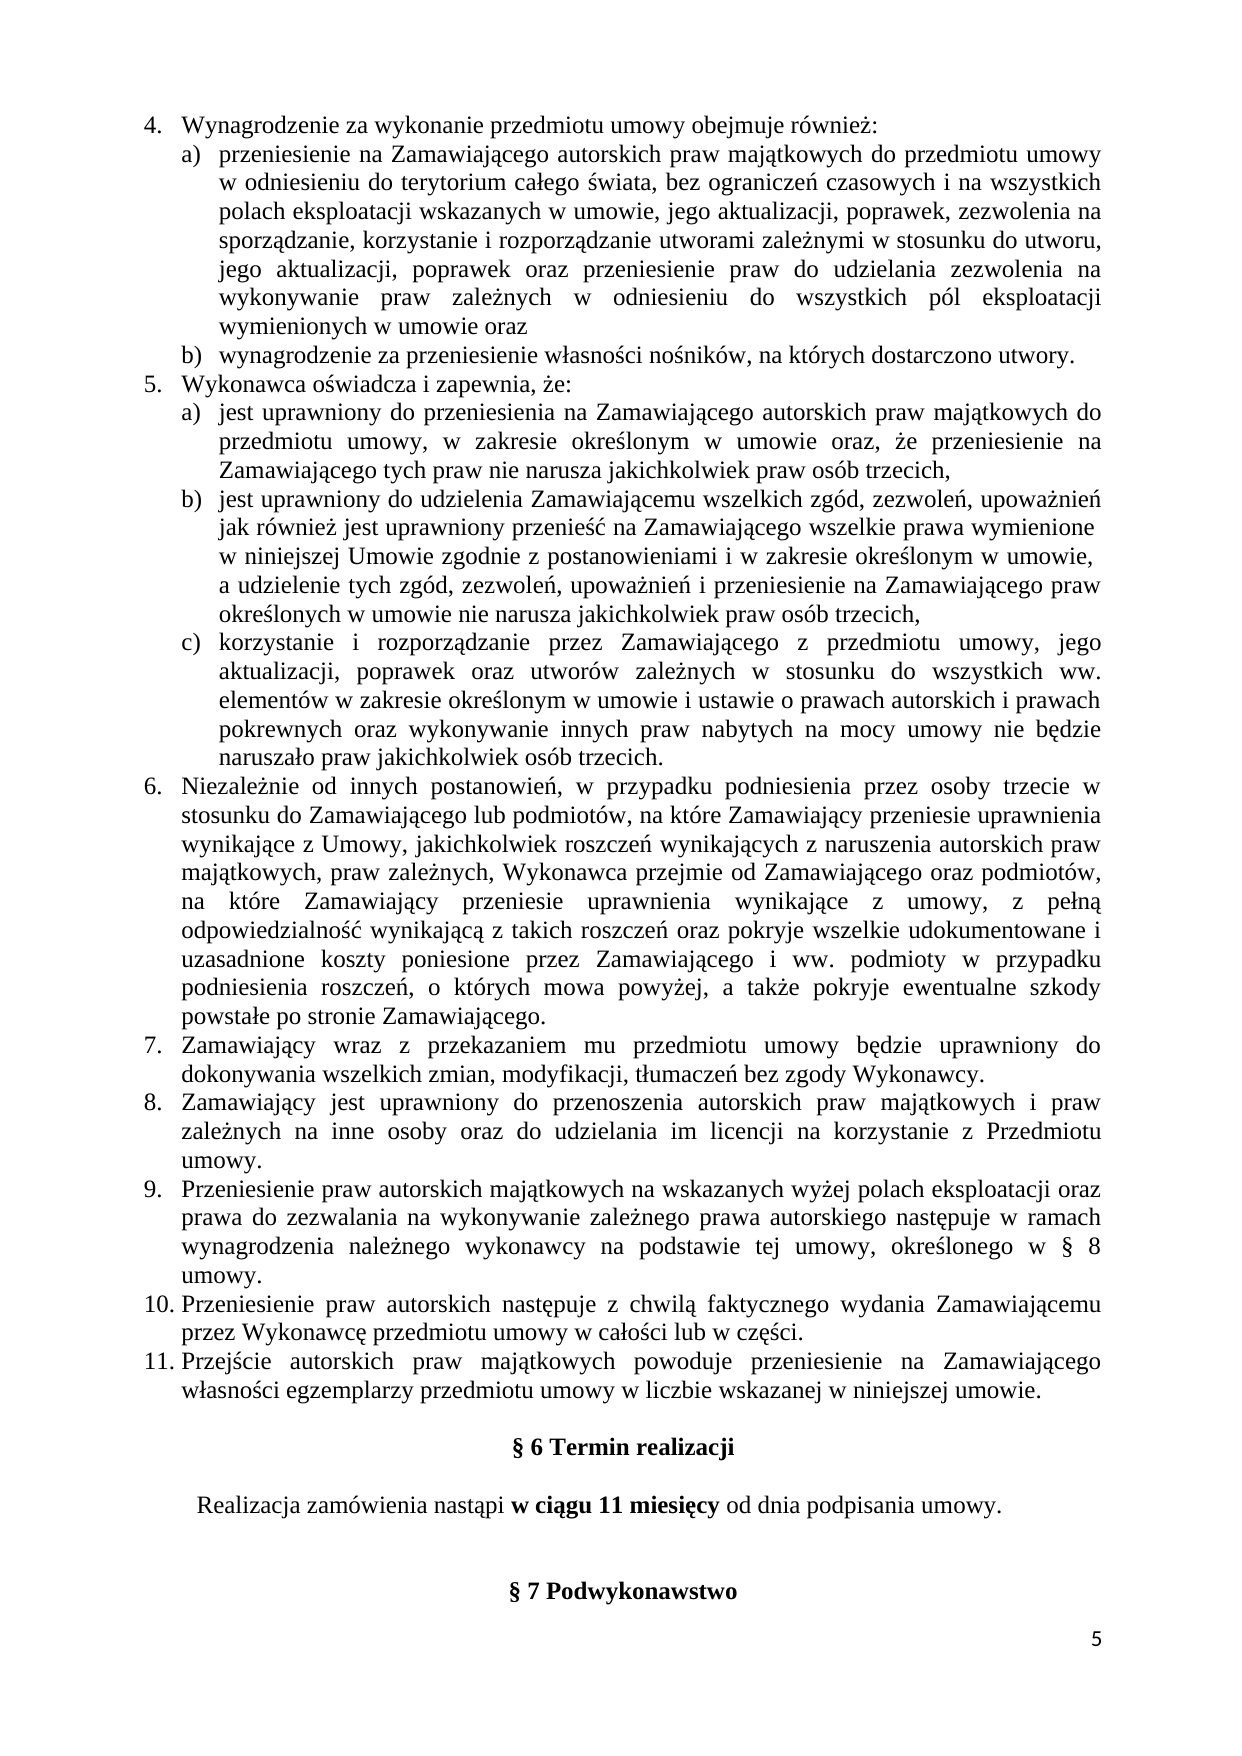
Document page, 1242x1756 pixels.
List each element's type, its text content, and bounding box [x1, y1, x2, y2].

list Niezależnie od innych postanowień, w przypadku podniesienia przez osoby trzecie w stosunku do Zamawiającego lub podmiotów, na które Zamawiający przeniesie uprawnienia wynikające z Umowy, jakichkolwiek roszczeń wynikających z naruszenia autorskich praw majątkowych, praw zależnych, Wykonawca przejmie od Zamawiającego oraz podmiotów, na które Zamawiający przeniesie uprawnienia wynikające z umowy, z pełną odpowiedzialność wynikającą z takich roszczeń oraz pokryje wszelkie udokumentowane i uzasadnione koszty poniesione przez Zamawiającego i ww. podmioty w przypadku podniesienia roszczeń, o których mowa powyżej, a także pokryje ewentualne szkody powstałe po stronie Zamawiającego. [144, 771, 1102, 1030]
list korzystanie i rozporządzanie przez Zamawiającego z przedmiotu umowy, jego aktualizacji, poprawek oraz utworów zależnych w stosunku do wszystkich ww. elementów w zakresie określonym w umowie i ustawie o prawach autorskich i prawach pokrewnych oraz wykonywanie innych praw nabytych na mocy umowy nie będzie naruszało praw jakichkolwiek osób trzecich. [181, 627, 1102, 771]
list Wynagrodzenie za wykonanie przedmiotu umowy obejmuje również: [144, 110, 1102, 139]
text § 7 Podwykonawstwo [144, 1576, 1102, 1605]
list Zamawiający wraz z przekazaniem mu przedmiotu umowy będzie uprawniony do dokonywania wszelkich zmian, modyfikacji, tłumaczeń bez zgody Wykonawcy. [144, 1030, 1102, 1087]
list wynagrodzenie za przeniesienie własności nośników, na których dostarczono utwory. [181, 340, 1102, 369]
list Przejście autorskich praw majątkowych powoduje przeniesienie na Zamawiającego własności egzemplarzy przedmiotu umowy w liczbie wskazanej w niniejszej umowie. [144, 1346, 1102, 1404]
list Wykonawca oświadcza i zapewnia, że: [144, 369, 1102, 397]
list Zamawiający jest uprawniony do przenoszenia autorskich praw majątkowych i praw zależnych na inne osoby oraz do udzielania im licencji na korzystanie z Przedmiotu umowy. [144, 1087, 1102, 1174]
text § 6 Termin realizacji [144, 1432, 1102, 1461]
text Realizacja zamówienia nastąpi w ciągu 11 miesięcy od dnia podpisania umowy. [196, 1490, 1102, 1519]
list Przeniesienie praw autorskich następuje z chwilą faktycznego wydania Zamawiającemu przez Wykonawcę przedmiotu umowy w całości lub w części. [144, 1289, 1102, 1346]
list Przeniesienie praw autorskich majątkowych na wskazanych wyżej polach eksploatacji oraz prawa do zezwalania na wykonywanie zależnego prawa autorskiego następuje w ramach wynagrodzenia należnego wykonawcy na podstawie tej umowy, określonego w § 8 umowy. [144, 1174, 1102, 1289]
list przeniesienie na Zamawiającego autorskich praw majątkowych do przedmiotu umowy w odniesieniu do terytorium całego świata, bez ograniczeń czasowych i na wszystkich polach eksploatacji wskazanych w umowie, jego aktualizacji, poprawek, zezwolenia na sporządzanie, korzystanie i rozporządzanie utworami zależnymi w stosunku do utworu, jego aktualizacji, poprawek oraz przeniesienie praw do udzielania zezwolenia na wykonywanie praw zależnych w odniesieniu do wszystkich pól eksploatacji wymienionych w umowie oraz [181, 139, 1102, 340]
list jest uprawniony do udzielenia Zamawiającemu wszelkich zgód, zezwoleń, upoważnień jak również jest uprawniony przenieść na Zamawiającego wszelkie prawa wymienione w niniejszej Umowie zgodnie z postanowieniami i w zakresie określonym w umowie, a udzielenie tych zgód, zezwoleń, upoważnień i przeniesienie na Zamawiającego praw określonych w umowie nie narusza jakichkolwiek praw osób trzecich, [181, 484, 1102, 627]
list jest uprawniony do przeniesienia na Zamawiającego autorskich praw majątkowych do przedmiotu umowy, w zakresie określonym w umowie oraz, że przeniesienie na Zamawiającego tych praw nie narusza jakichkolwiek praw osób trzecich, [181, 397, 1102, 484]
